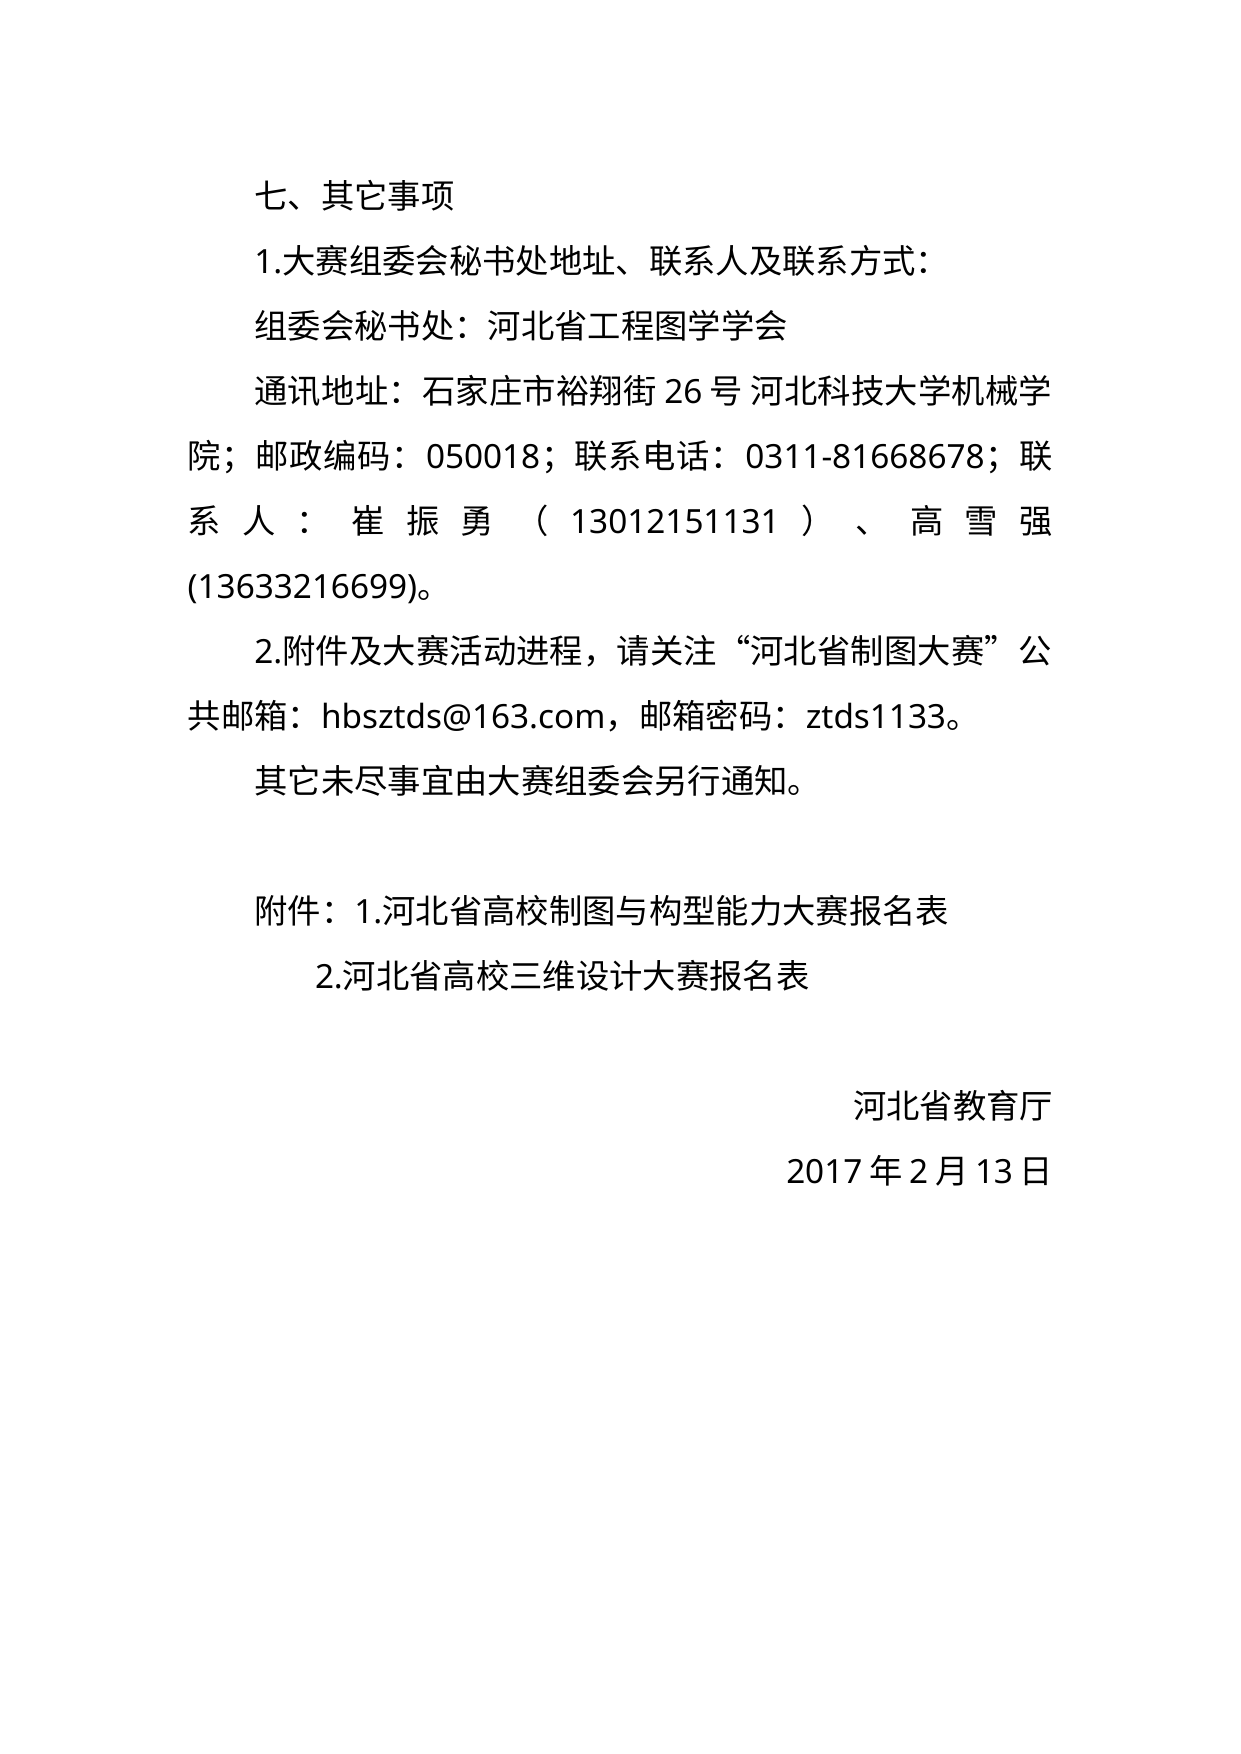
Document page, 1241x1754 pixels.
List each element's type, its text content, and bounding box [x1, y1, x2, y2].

text 2.附件及大赛活动进程，请关注“河北省制图大赛”公共邮箱：hbsztds@163.com，邮箱密码：ztds1133。 [187, 617, 1053, 747]
text 2.河北省高校三维设计大赛报名表 [187, 942, 1053, 1007]
text 2017年2月13日 [187, 1137, 1053, 1202]
text 1.大赛组委会秘书处地址、联系人及联系方式： [187, 227, 1053, 292]
text 通讯地址：石家庄市裕翔街26号 河北科技大学机械学院；邮政编码：050018；联系电话：0311-81668678；联系人：崔振勇（13012151131）、高雪强(13633216699)。 [187, 357, 1053, 617]
text 其它未尽事宜由大赛组委会另行通知。 [187, 747, 1053, 812]
text 河北省教育厅 [187, 1072, 1053, 1137]
text 组委会秘书处：河北省工程图学学会 [187, 292, 1053, 357]
text 七、其它事项 [187, 162, 1053, 227]
text 附件：1.河北省高校制图与构型能力大赛报名表 [187, 877, 1053, 942]
